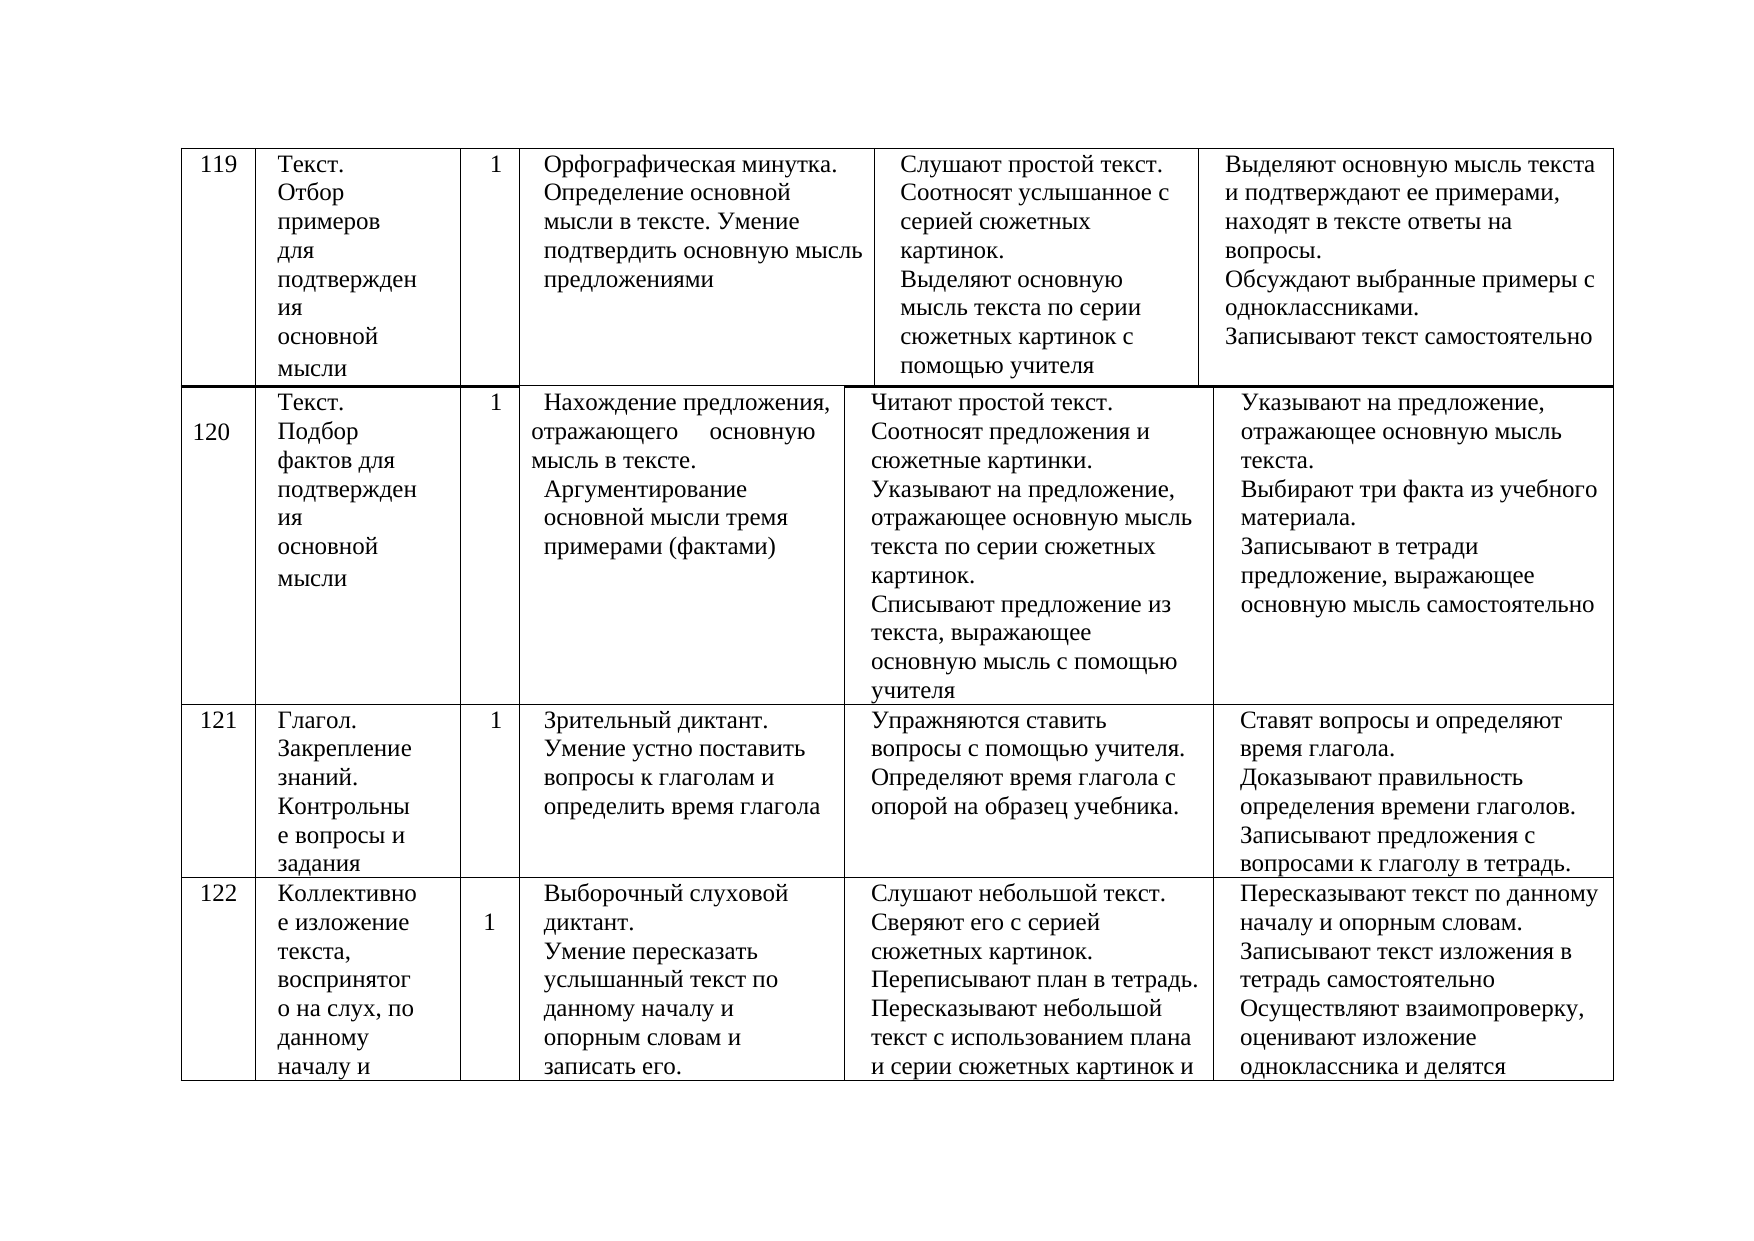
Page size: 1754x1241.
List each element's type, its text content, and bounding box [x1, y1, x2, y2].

table_header Нахождение предложения, отражающего основную мысль в тексте. Аргументирование основной мысли тремя примерами (фактами) [520, 386, 844, 704]
table_cell Ставят вопросы и определяют время глагола. Доказывают правильность определения времени глаголов. Записывают предложения с вопросами к глаголу в тетрадь. [1214, 705, 1613, 877]
table_cell 119 [182, 149, 255, 385]
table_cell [1214, 878, 1613, 1079]
table_cell 121 [182, 705, 255, 877]
table_cell 1 [461, 149, 519, 385]
table_cell Зрительный диктант. Умение устно поставить вопросы к глаголам и определить время глагола [520, 705, 844, 877]
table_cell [845, 878, 1213, 1079]
table_cell 122 [182, 878, 255, 1079]
table_cell Текст. Отбор примеров для подтверждения основной мысли [256, 149, 460, 385]
table_header 1 [461, 388, 519, 704]
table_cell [256, 878, 460, 1079]
table_cell 1 [461, 705, 519, 877]
table_cell 1 [461, 878, 519, 1079]
table_header Указывают на предложение, отражающее основную мысль текста. Выбирают три факта из учебного материала. Записывают в тетради предложение, выражающее основную мысль самостоятельно [1214, 388, 1613, 704]
table_cell Орфографическая минутка. Определение основной мысли в тексте. Умение подтвердить основную мысль предложениями [520, 149, 874, 385]
table_cell Упражняются ставить вопросы с помощью учителя. Определяют время глагола с опорой на образец учебника. [845, 705, 1213, 877]
table_cell Глагол. Закрепление знаний. Контрольные вопросы и задания [256, 705, 460, 877]
table_header Читают простой текст. Соотносят предложения и сюжетные картинки. Указывают на предложение, отражающее основную мысль текста по серии сюжетных картинок. Списывают предложение из текста, выражающее основную мысль с помощью учителя [845, 388, 1213, 704]
table_header 120 [182, 388, 255, 704]
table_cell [520, 878, 844, 1079]
table_header Текст. Подбор фактов для подтверждения основной мысли [256, 388, 460, 704]
table_cell Слушают простой текст. Соотносят услышанное с серией сюжетных картинок. Выделяют основную мысль текста по серии сюжетных картинок с помощью учителя [875, 149, 1198, 385]
table_cell Выделяют основную мысль текста и подтверждают ее примерами, находят в тексте ответы на вопросы. Обсуждают выбранные примеры с одноклассниками. Записывают текст самостоятельно [1199, 149, 1613, 385]
